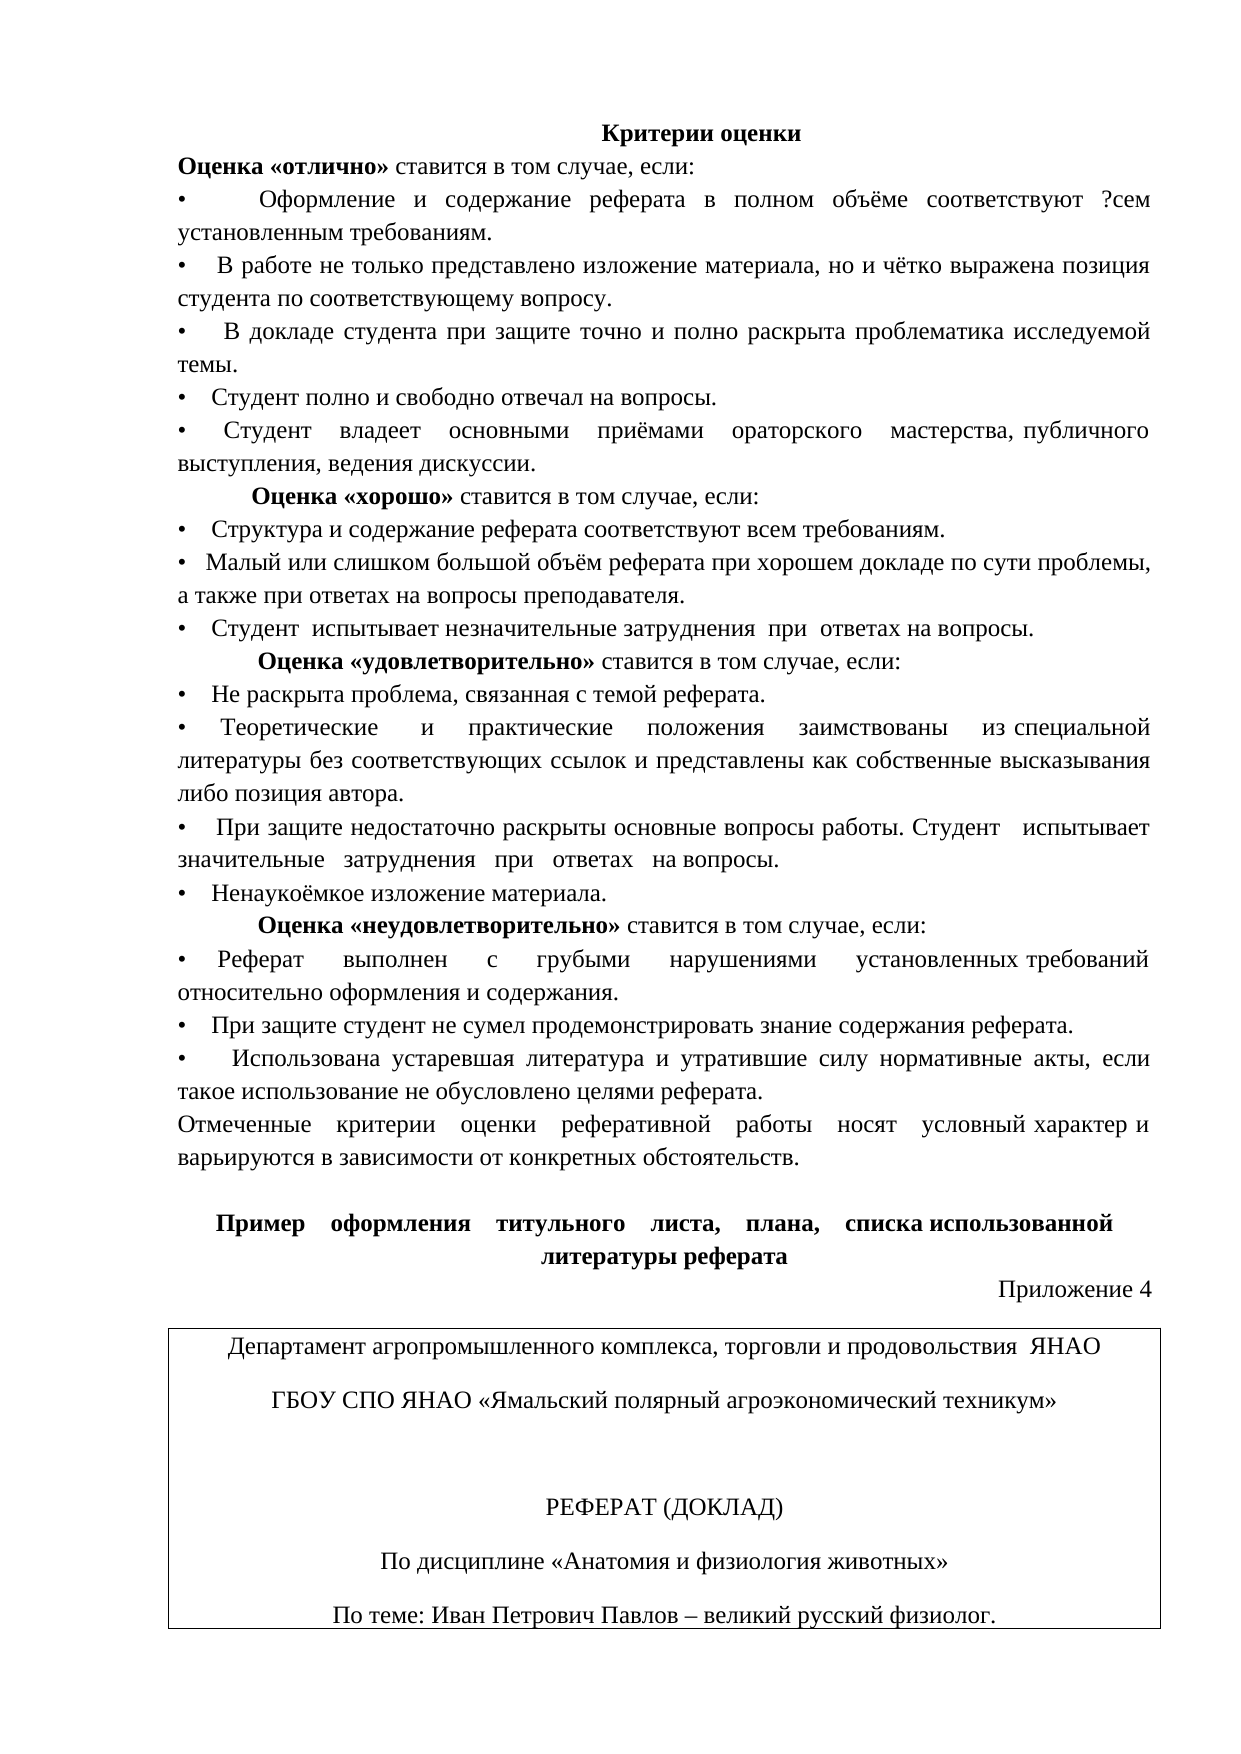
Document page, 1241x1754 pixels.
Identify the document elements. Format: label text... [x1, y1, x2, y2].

text • Ненаукоёмкое изложение материала. [177, 878, 1152, 906]
text Критерии оценки [177, 118, 1152, 147]
text • Студент владеет основными приёмами ораторского мастерства, публичного выступления, ведения дискуссии. [177, 415, 1152, 477]
text Отмеченные критерии оценки реферативной работы носят условный характер и варьируются в зависимости от конкретных обстоятельств. [177, 1109, 1152, 1171]
text • Студент полно и свободно отвечал на вопросы. [177, 382, 1152, 411]
text • В докладе студента при защите точно и полно раскрыта проблематика исследуемой темы. [177, 316, 1152, 378]
text • Оформление и содержание реферата в полном объёме соответствуют ?сем установленным требованиям. [177, 184, 1152, 246]
text Оценка «удовлетворительно» ставится в том случае, если: [177, 646, 1152, 675]
text • При защите студент не сумел продемонстрировать знание содержания реферата. [177, 1010, 1152, 1038]
text Пример оформления титульного листа, плана, списка использованной литературы реферата [177, 1208, 1152, 1269]
text По теме: Иван Петрович Павлов – великий русский физиолог. [169, 1597, 1160, 1628]
text Оценка «отлично» ставится в том случае, если: [177, 151, 1152, 180]
text Оценка «хорошо» ставится в том случае, если: [177, 481, 1152, 510]
text РЕФЕРАТ (ДОКЛАД) [169, 1489, 1160, 1521]
text Приложение 4 [177, 1274, 1152, 1303]
text • В работе не только представлено изложение материала, но и чётко выражена позиция студента по соответствующему вопросу. [177, 250, 1152, 312]
text Департамент агропромышленного комплекса, торговли и продовольствия ЯНАО [169, 1329, 1160, 1359]
text • Теоретические и практические положения заимствованы из специальной литературы без соответствующих ссылок и представлены как собственные высказывания либо позиция автора. [177, 712, 1152, 807]
text • Не раскрыта проблема, связанная с темой реферата. [177, 679, 1152, 708]
text • Малый или слишком большой объём реферата при хорошем докладе по сути проблемы, а также при ответах на вопросы преподавателя. [177, 547, 1152, 609]
text ГБОУ СПО ЯНАО «Ямальский полярный агроэкономический техникум» [169, 1382, 1160, 1413]
text • Студент испытывает незначительные затруднения при ответах на вопросы. [177, 613, 1152, 642]
text Оценка «неудовлетворительно» ставится в том случае, если: [177, 911, 1152, 939]
text • Реферат выполнен с грубыми нарушениями установленных требований относительно оформления и содержания. [177, 944, 1152, 1005]
text По дисциплине «Анатомия и физиология животных» [169, 1543, 1160, 1575]
text • Использована устаревшая литература и утратившие силу нормативные акты, если такое использование не обусловлено целями реферата. [177, 1043, 1152, 1104]
text • Структура и содержание реферата соответствуют всем требованиям. [177, 514, 1152, 543]
text • При защите недостаточно раскрыты основные вопросы работы. Студент испытывает значительные затруднения при ответах на вопросы. [177, 812, 1152, 873]
